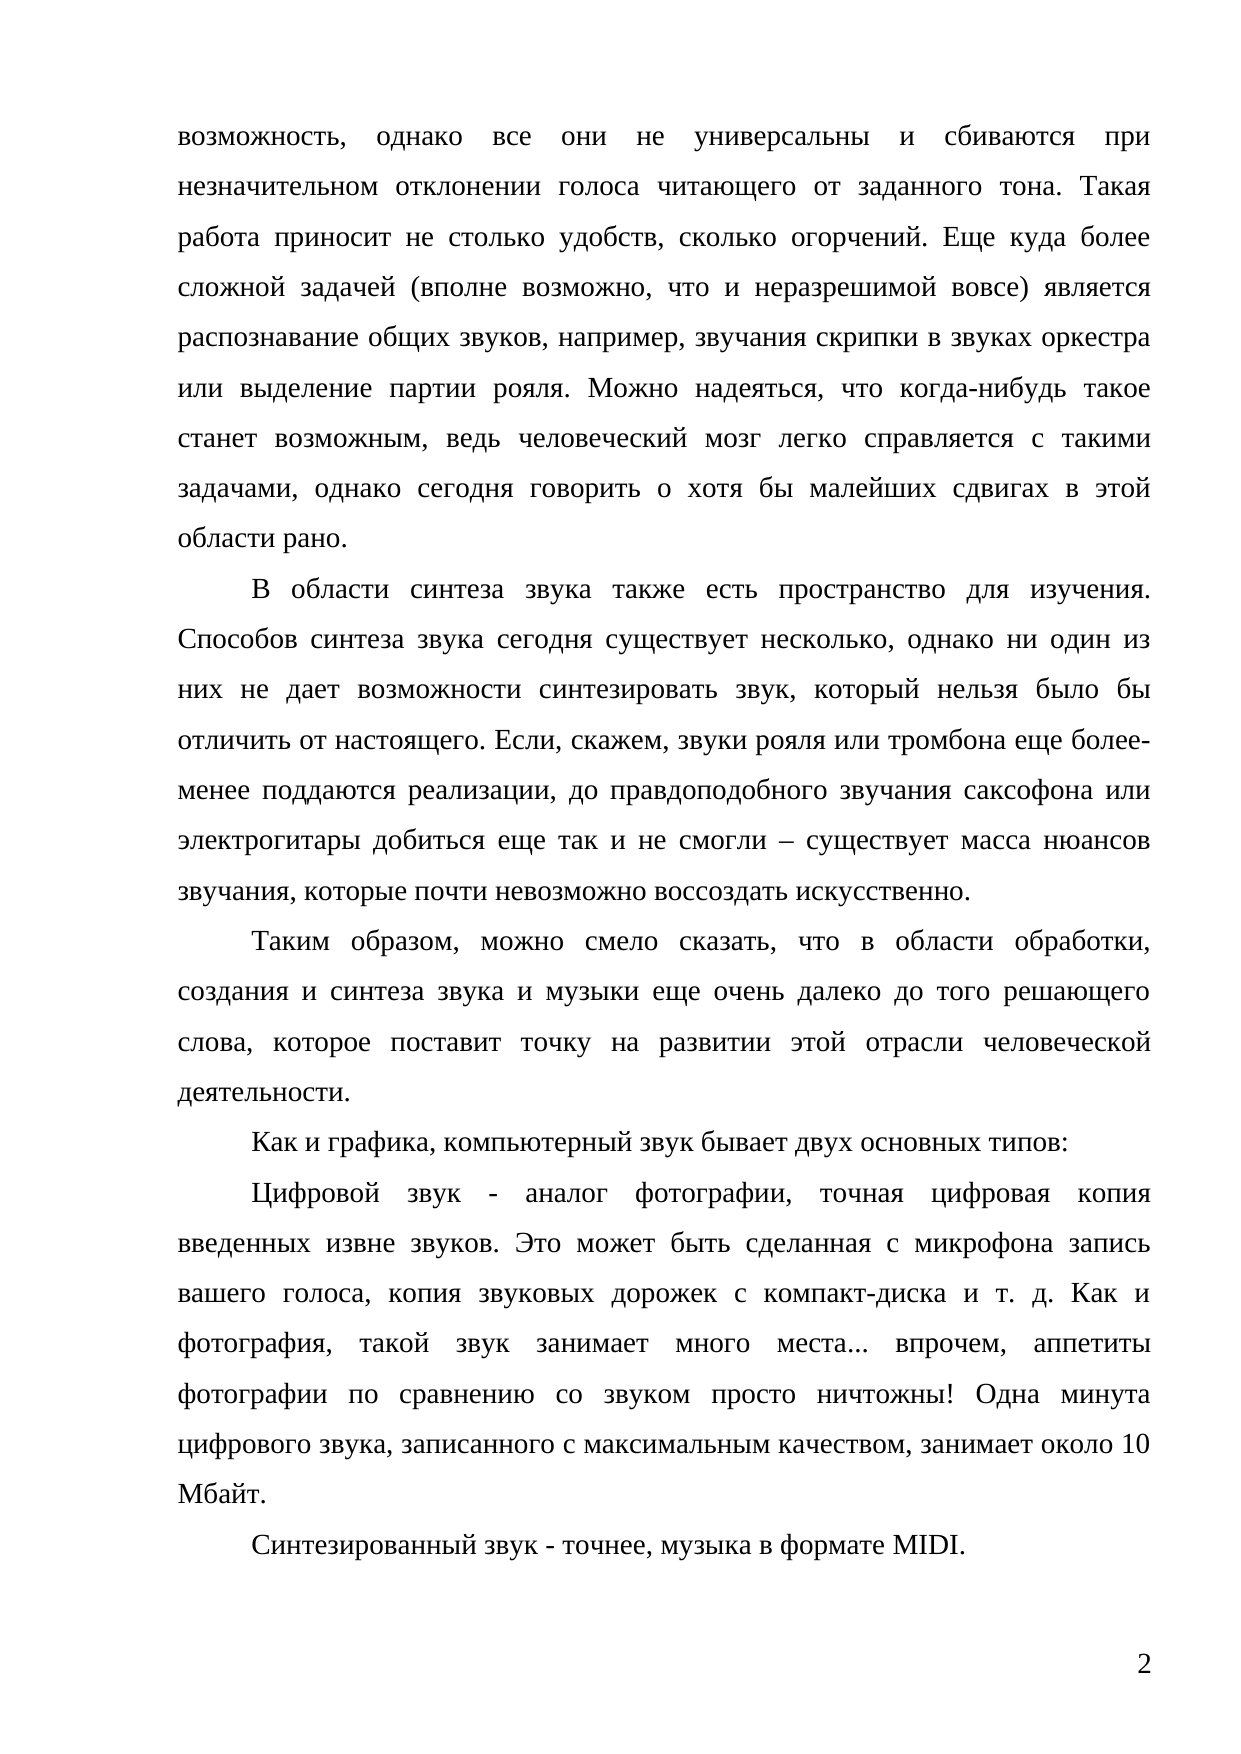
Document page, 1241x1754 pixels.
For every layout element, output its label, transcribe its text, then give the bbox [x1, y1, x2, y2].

text Как и графика, компьютерный звук бывает двух основных типов: [177, 1124, 1152, 1158]
text Синтезированный звук - точнее, музыка в формате MIDI. [177, 1527, 1152, 1560]
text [177, 118, 1152, 554]
text В области синтеза звука также есть пространство для изучения. Способов синтеза звука сегодня существует несколько, однако ни один из них не дает возможности синтезировать звук, который нельзя было бы отличить от настоящего. Если, скажем, звуки рояля или тромбона еще более-менее поддаются реализации, до правдоподобного звучания саксофона или электрогитары добиться еще так и не смогли – существует масса нюансов звучания, которые почти невозможно воссоздать искусственно. [177, 571, 1152, 906]
text Цифровой звук - аналог фотографии, точная цифровая копия введенных извне звуков. Это может быть сделанная с микрофона запись вашего голоса, копия звуковых дорожек с компакт-диска и т. д. Как и фотография, такой звук занимает много места... впрочем, аппетиты фотографии по сравнению со звуком просто ничтожны! Одна минута цифрового звука, записанного с максимальным качеством, занимает около 10 Мбайт. [177, 1175, 1152, 1510]
text Таким образом, можно смело сказать, что в области обработки, создания и синтеза звука и музыки еще очень далеко до того решающего слова, которое поставит точку на развитии этой отрасли человеческой деятельности. [177, 923, 1152, 1108]
